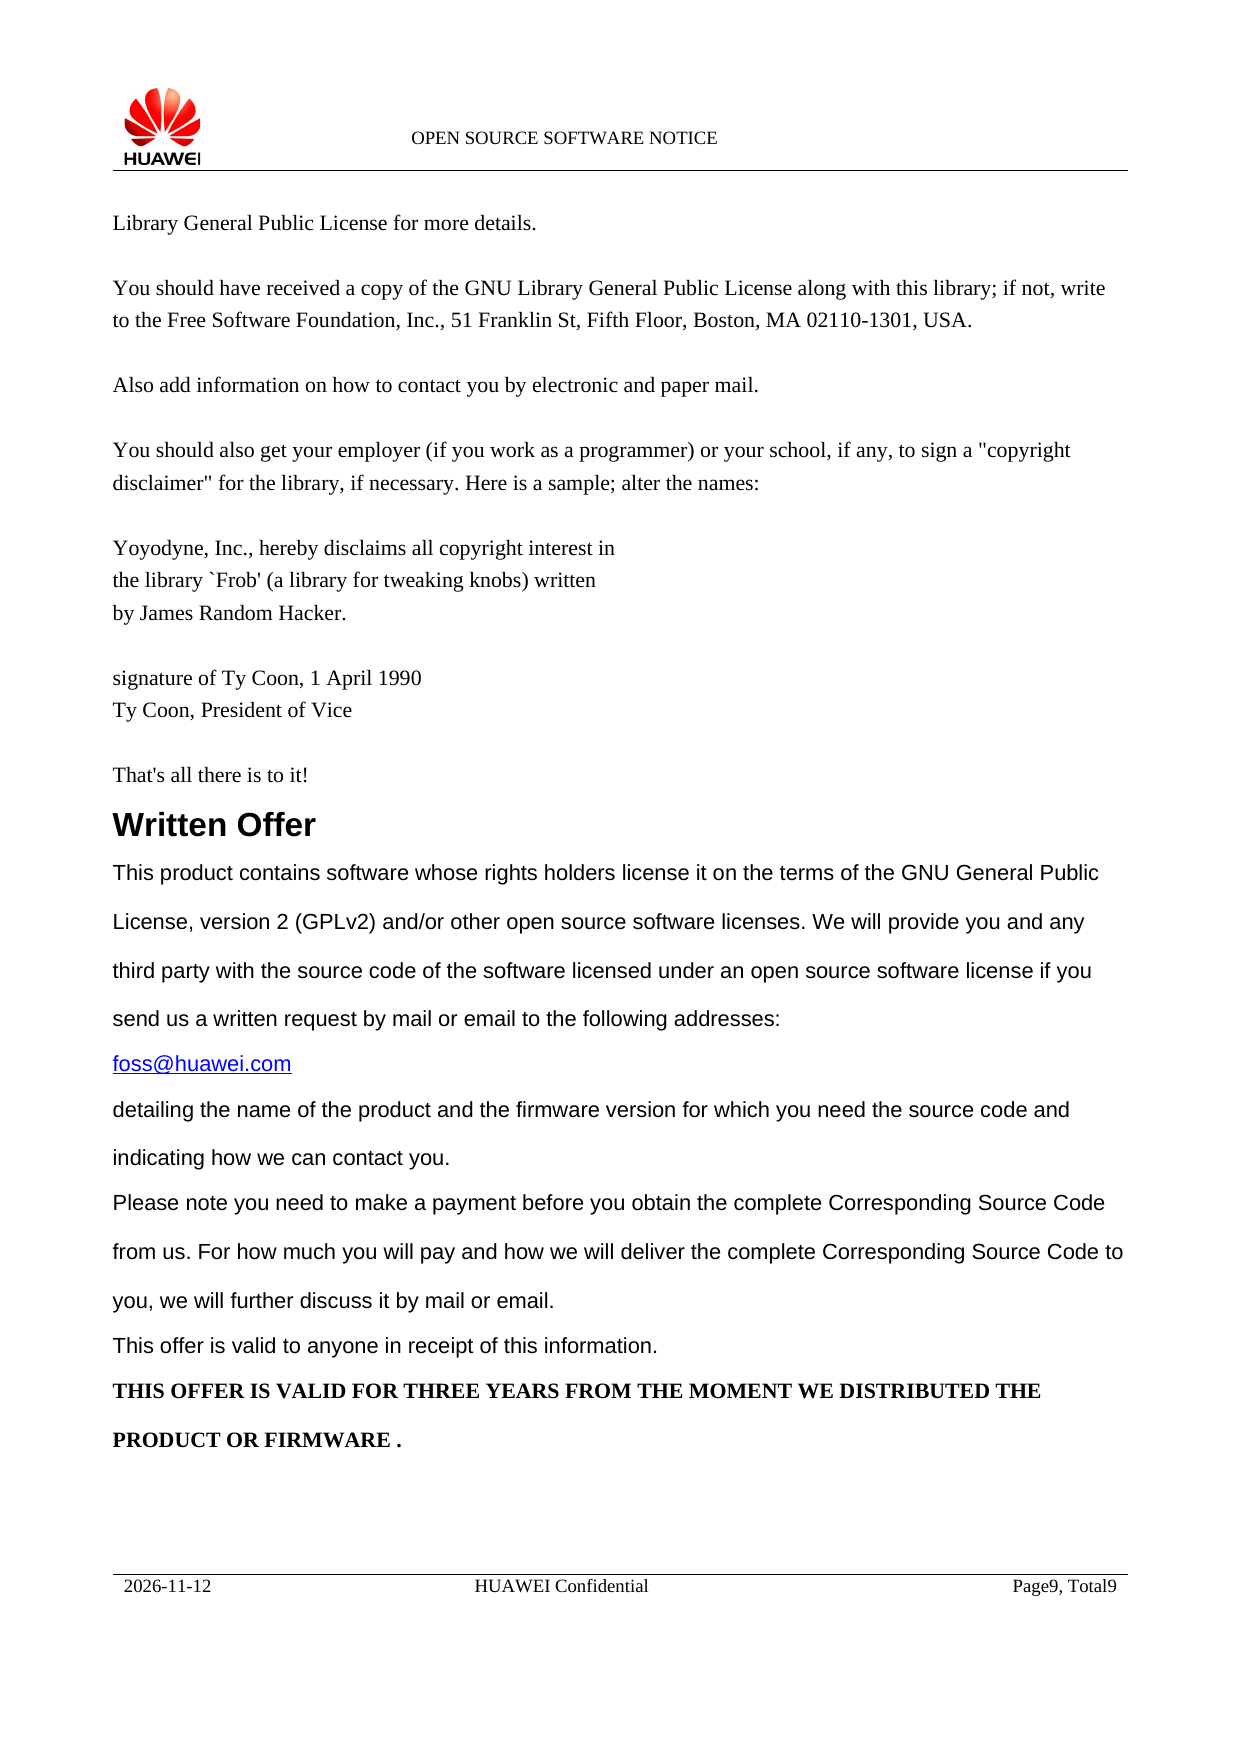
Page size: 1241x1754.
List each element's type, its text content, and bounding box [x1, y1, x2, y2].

text This product contains software whose rights holders license it on the terms of the GNU General Public License, version 2 (GPLv2) and/or other open source software licenses. We will provide you and any third party with the source code of the software licensed under an open source software license if you send us a written request by mail or email to the following addresses: [112, 856, 1128, 1035]
picture [124, 88, 201, 165]
text Written Offer [112, 791, 1128, 856]
text detailing the name of the product and the firmware version for which you need the source code and indicating how we can contact you. [112, 1093, 1128, 1174]
text This offer is valid to anyone in receipt of this information. [112, 1329, 1128, 1362]
text Please note you need to make a payment before you obtain the complete Corresponding Source Code from us. For how much you will pay and how we will deliver the complete Corresponding Source Code to you, we will further discuss it by mail or email. [112, 1187, 1128, 1317]
text foss@huawei.com [112, 1048, 1128, 1080]
text This offer is valid for three years from the moment we distributed the product or firmware . [112, 1374, 1128, 1456]
